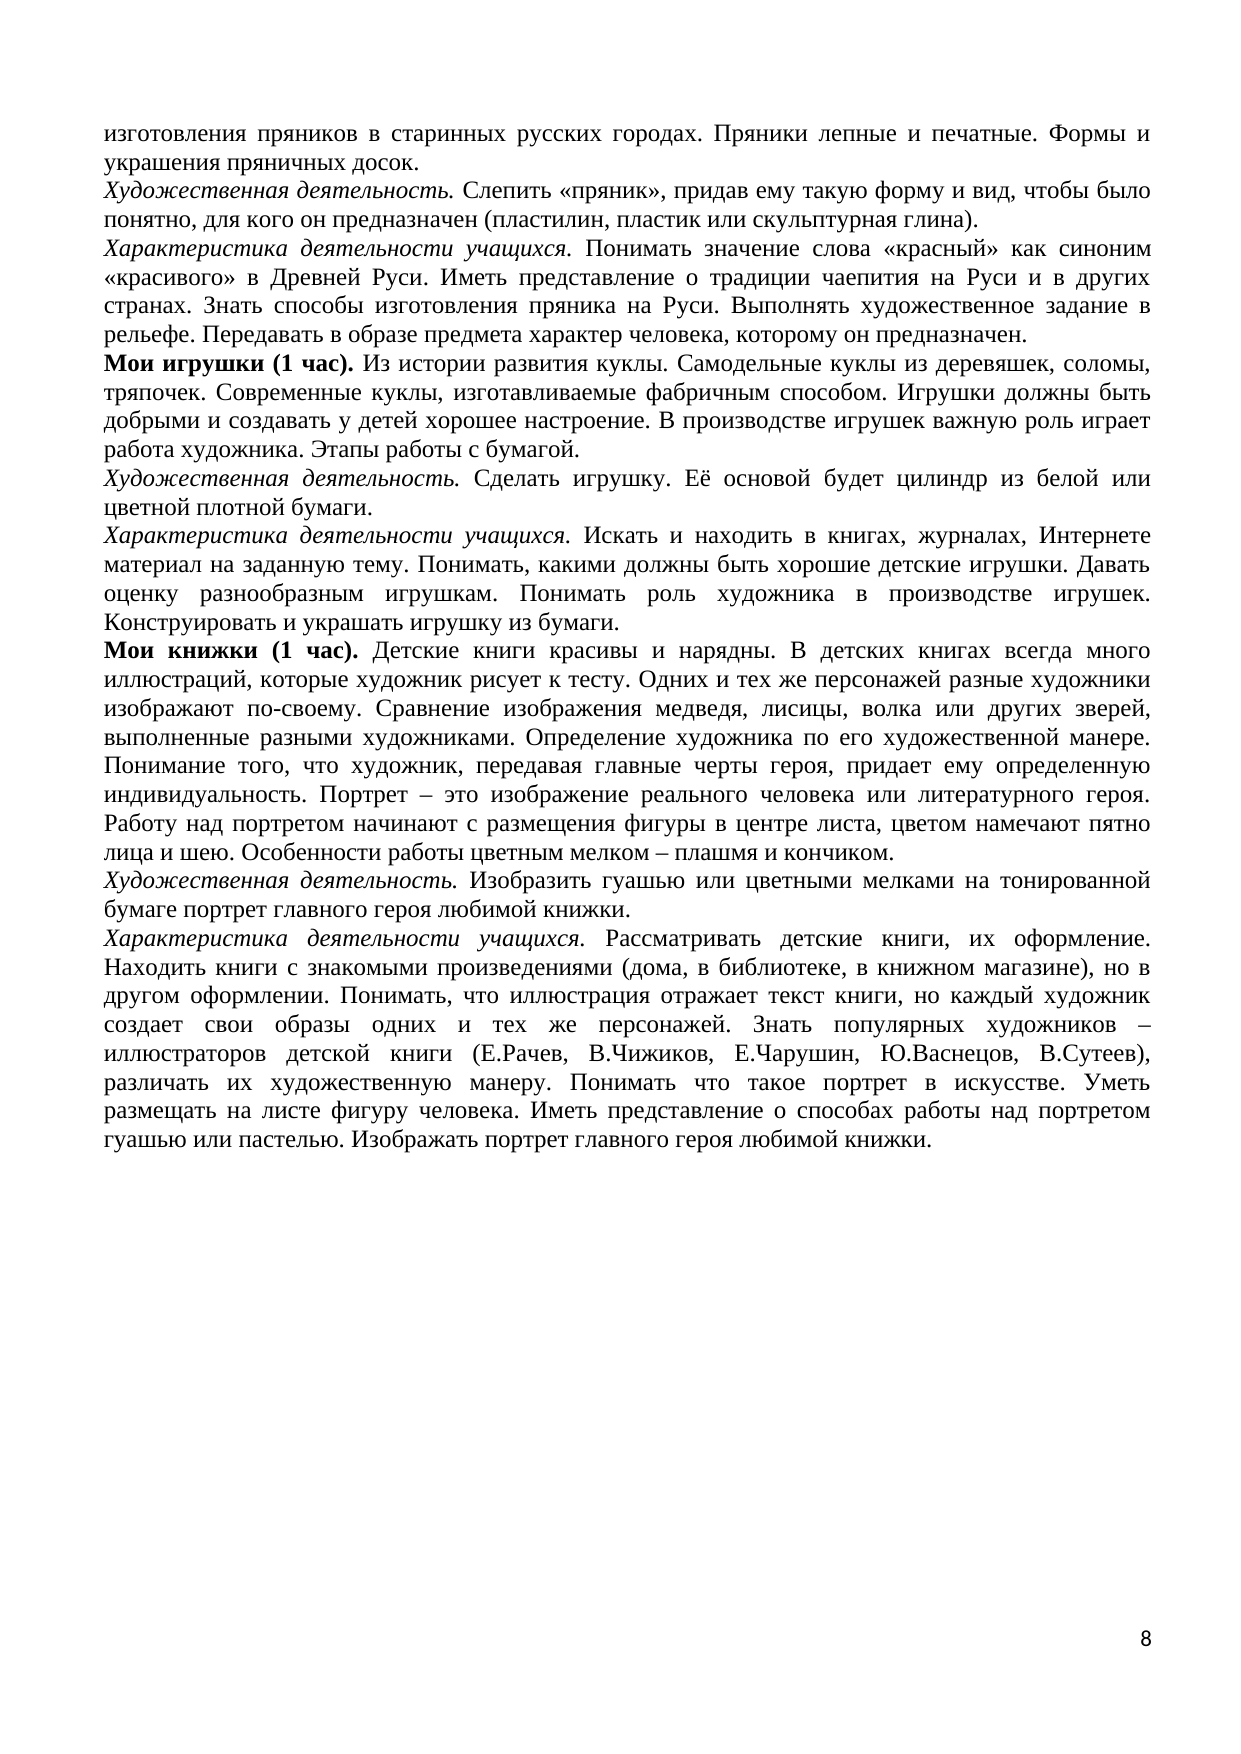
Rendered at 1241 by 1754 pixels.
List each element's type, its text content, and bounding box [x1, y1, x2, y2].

text Мои игрушки (1 час). Из истории развития куклы. Самодельные куклы из деревяшек, соломы, тряпочек. Современные куклы, изготавливаемые фабричным способом. Игрушки должны быть добрыми и создавать у детей хорошее настроение. В производстве игрушек важную роль играет работа художника. Этапы работы с бумагой. [103, 348, 1152, 463]
text Характеристика деятельности учащихся. Искать и находить в книгах, журналах, Интернете материал на заданную тему. Понимать, какими должны быть хорошие детские игрушки. Давать оценку разнообразным игрушкам. Понимать роль художника в производстве игрушек. Конструировать и украшать игрушку из бумаги. [103, 521, 1152, 636]
text Характеристика деятельности учащихся. Понимать значение слова «красный» как синоним «красивого» в Древней Руси. Иметь представление о традиции чаепития на Руси и в других странах. Знать способы изготовления пряника на Руси. Выполнять художественное задание в рельефе. Передавать в образе предмета характер человека, которому он предназначен. [103, 233, 1152, 348]
text Художественная деятельность. Изобразить гуашью или цветными мелками на тонированной бумаге портрет главного героя любимой книжки. [103, 866, 1152, 923]
text Художественная деятельность. Слепить «пряник», придав ему такую форму и вид, чтобы было понятно, для кого он предназначен (пластилин, пластик или скульптурная глина). [103, 176, 1152, 233]
text изготовления пряников в старинных русских городах. Пряники лепные и печатные. Формы и украшения пряничных досок. [103, 118, 1152, 176]
text Мои книжки (1 час). Детские книги красивы и нарядны. В детских книгах всегда много иллюстраций, которые художник рисует к тесту. Одних и тех же персонажей разные художники изображают по-своему. Сравнение изображения медведя, лисицы, волка или других зверей, выполненные разными художниками. Определение художника по его художественной манере. Понимание того, что художник, передавая главные черты героя, придает ему определенную индивидуальность. Портрет – это изображение реального человека или литературного героя. Работу над портретом начинают с размещения фигуры в центре листа, цветом намечают пятно лица и шею. Особенности работы цветным мелком – плашмя и кончиком. [103, 636, 1152, 866]
text Характеристика деятельности учащихся. Рассматривать детские книги, их оформление. Находить книги с знакомыми произведениями (дома, в библиотеке, в книжном магазине), но в другом оформлении. Понимать, что иллюстрация отражает текст книги, но каждый художник создает свои образы одних и тех же персонажей. Знать популярных художников – иллюстраторов детской книги (Е.Рачев, В.Чижиков, Е.Чарушин, Ю.Васнецов, В.Сутеев), различать их художественную манеру. Понимать что такое портрет в искусстве. Уметь размещать на листе фигуру человека. Иметь представление о способах работы над портретом гуашью или пастелью. Изображать портрет главного героя любимой книжки. [103, 923, 1152, 1153]
text Художественная деятельность. Сделать игрушку. Её основой будет цилиндр из белой или цветной плотной бумаги. [103, 463, 1152, 521]
